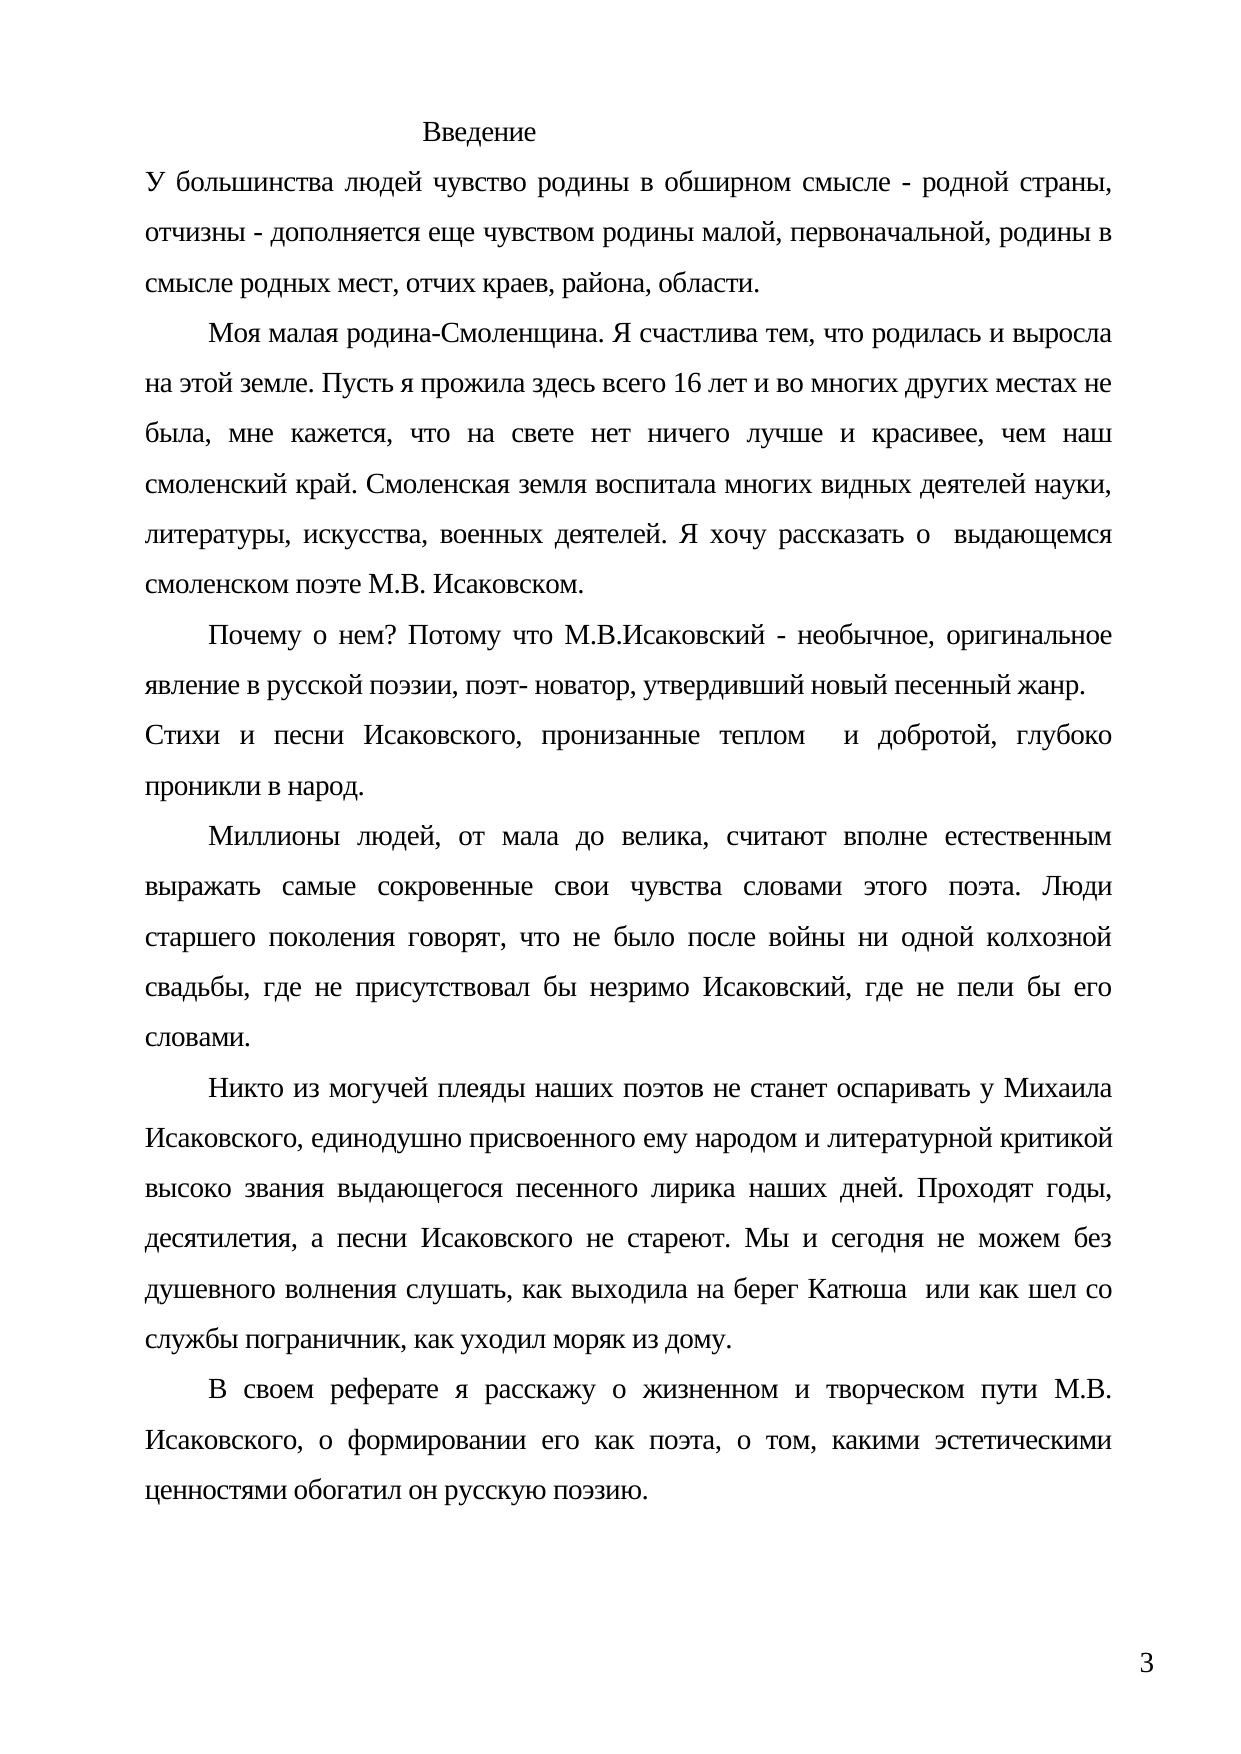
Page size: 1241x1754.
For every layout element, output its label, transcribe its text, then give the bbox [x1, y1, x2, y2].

text Стихи и песни Исаковского, пронизанные теплом и добротой, глубоко проникли в народ. [105, 717, 1113, 801]
text Почему о нем? Потому что М.В.Исаковский - необычное, оригинальное явление в русской поэзии, поэт- новатор, утвердивший новый песенный жанр. [105, 617, 1113, 701]
text У большинства людей чувство родины в обширном смысле - родной страны, отчизны - дополняется еще чувством родины малой, первоначальной, родины в смысле родных мест, отчих краев, района, области. [105, 164, 1113, 298]
text Никто из могучей плеяды наших поэтов не станет оспаривать у Михаила Исаковского, единодушно присвоенного ему народом и литературной критикой высоко звания выдающегося песенного лирика наших дней. Проходят годы, десятилетия, а песни Исаковского не стареют. Мы и сегодня не можем без душевного волнения слушать, как выходила на берег Катюша или как шел со службы пограничник, как уходил моряк из дому. [105, 1070, 1113, 1355]
text В своем реферате я расскажу о жизненном и творческом пути М.В. Исаковского, о формировании его как поэта, о том, какими эстетическими ценностями обогатил он русскую поэзию. [105, 1372, 1113, 1506]
text Моя малая родина-Смоленщина. Я счастлива тем, что родилась и выросла на этой земле. Пусть я прожила здесь всего 16 лет и во многих других местах не была, мне кажется, что на свете нет ничего лучше и красивее, чем наш смоленский край. Смоленская земля воспитала многих видных деятелей науки, литературы, искусства, военных деятелей. Я хочу рассказать о выдающемся смоленском поэте М.В. Исаковском. [105, 315, 1113, 600]
text Миллионы людей, от мала до велика, считают вполне естественным выражать самые сокровенные свои чувства словами этого поэта. Люди старшего поколения говорят, что не было после войны ни одной колхозной свадьбы, где не присутствовал бы незримо Исаковский, где не пели бы его словами. [105, 818, 1113, 1053]
text Введение [422, 114, 824, 147]
